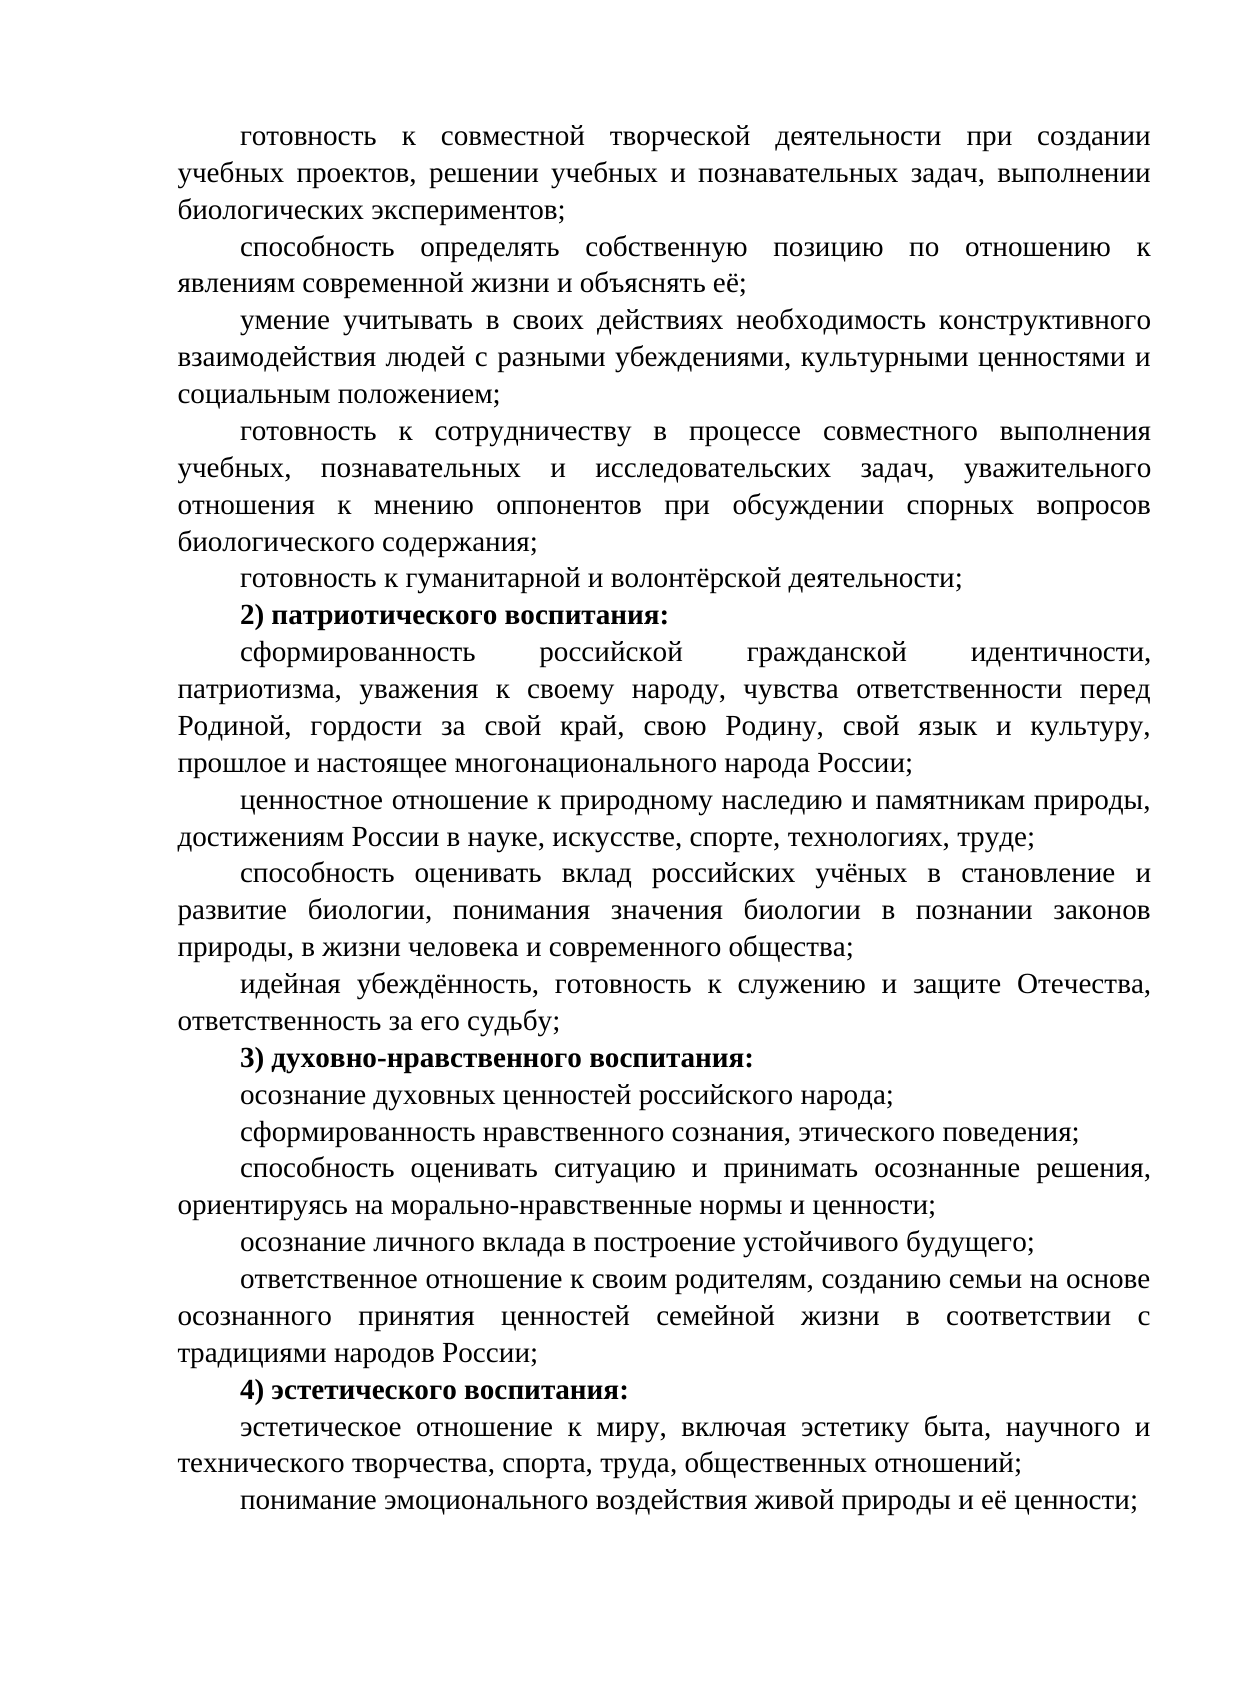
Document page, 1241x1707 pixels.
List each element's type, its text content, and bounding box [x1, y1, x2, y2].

text способность определять собственную позицию по отношению к явлениям современной жизни и объяснять её; [177, 229, 1152, 299]
text сформированность нравственного сознания, этического поведения; [177, 1114, 1152, 1147]
text способность оценивать вклад российских учёных в становление и развитие биологии, понимания значения биологии в познании законов природы, в жизни человека и современного общества; [177, 856, 1152, 963]
text готовность к совместной творческой деятельности при создании учебных проектов, решении учебных и познавательных задач, выполнении биологических экспериментов; [177, 118, 1152, 225]
text ответственное отношение к своим родителям, созданию семьи на основе осознанного принятия ценностей семейной жизни в соответствии с традициями народов России; [177, 1261, 1152, 1368]
text идейная убеждённость, готовность к служению и защите Отечества, ответственность за его судьбу; [177, 966, 1152, 1037]
text готовность к гуманитарной и волонтёрской деятельности; [177, 561, 1152, 594]
text умение учитывать в своих действиях необходимость конструктивного взаимодействия людей с разными убеждениями, культурными ценностями и социальным положением; [177, 302, 1152, 410]
text ценностное отношение к природному наследию и памятникам природы, достижениям России в науке, искусстве, спорте, технологиях, труде; [177, 782, 1152, 852]
text 2) патриотического воспитания: [177, 597, 1152, 631]
text эстетическое отношение к миру, включая эстетику быта, научного и технического творчества, спорта, труда, общественных отношений; [177, 1409, 1152, 1479]
text 3) духовно-нравственного воспитания: [177, 1040, 1152, 1073]
text способность оценивать ситуацию и принимать осознанные решения, ориентируясь на морально-нравственные нормы и ценности; [177, 1151, 1152, 1221]
text 4) эстетического воспитания: [177, 1372, 1152, 1405]
text готовность к сотрудничеству в процессе совместного выполнения учебных, познавательных и исследовательских задач, уважительного отношения к мнению оппонентов при обсуждении спорных вопросов биологического содержания; [177, 413, 1152, 557]
text понимание эмоционального воздействия живой природы и её ценности; [177, 1482, 1152, 1516]
text осознание личного вклада в построение устойчивого будущего; [177, 1224, 1152, 1258]
text осознание духовных ценностей российского народа; [177, 1077, 1152, 1110]
text сформированность российской гражданской идентичности, патриотизма, уважения к своему народу, чувства ответственности перед Родиной, гордости за свой край, свою Родину, свой язык и культуру, прошлое и настоящее многонационального народа России; [177, 634, 1152, 778]
